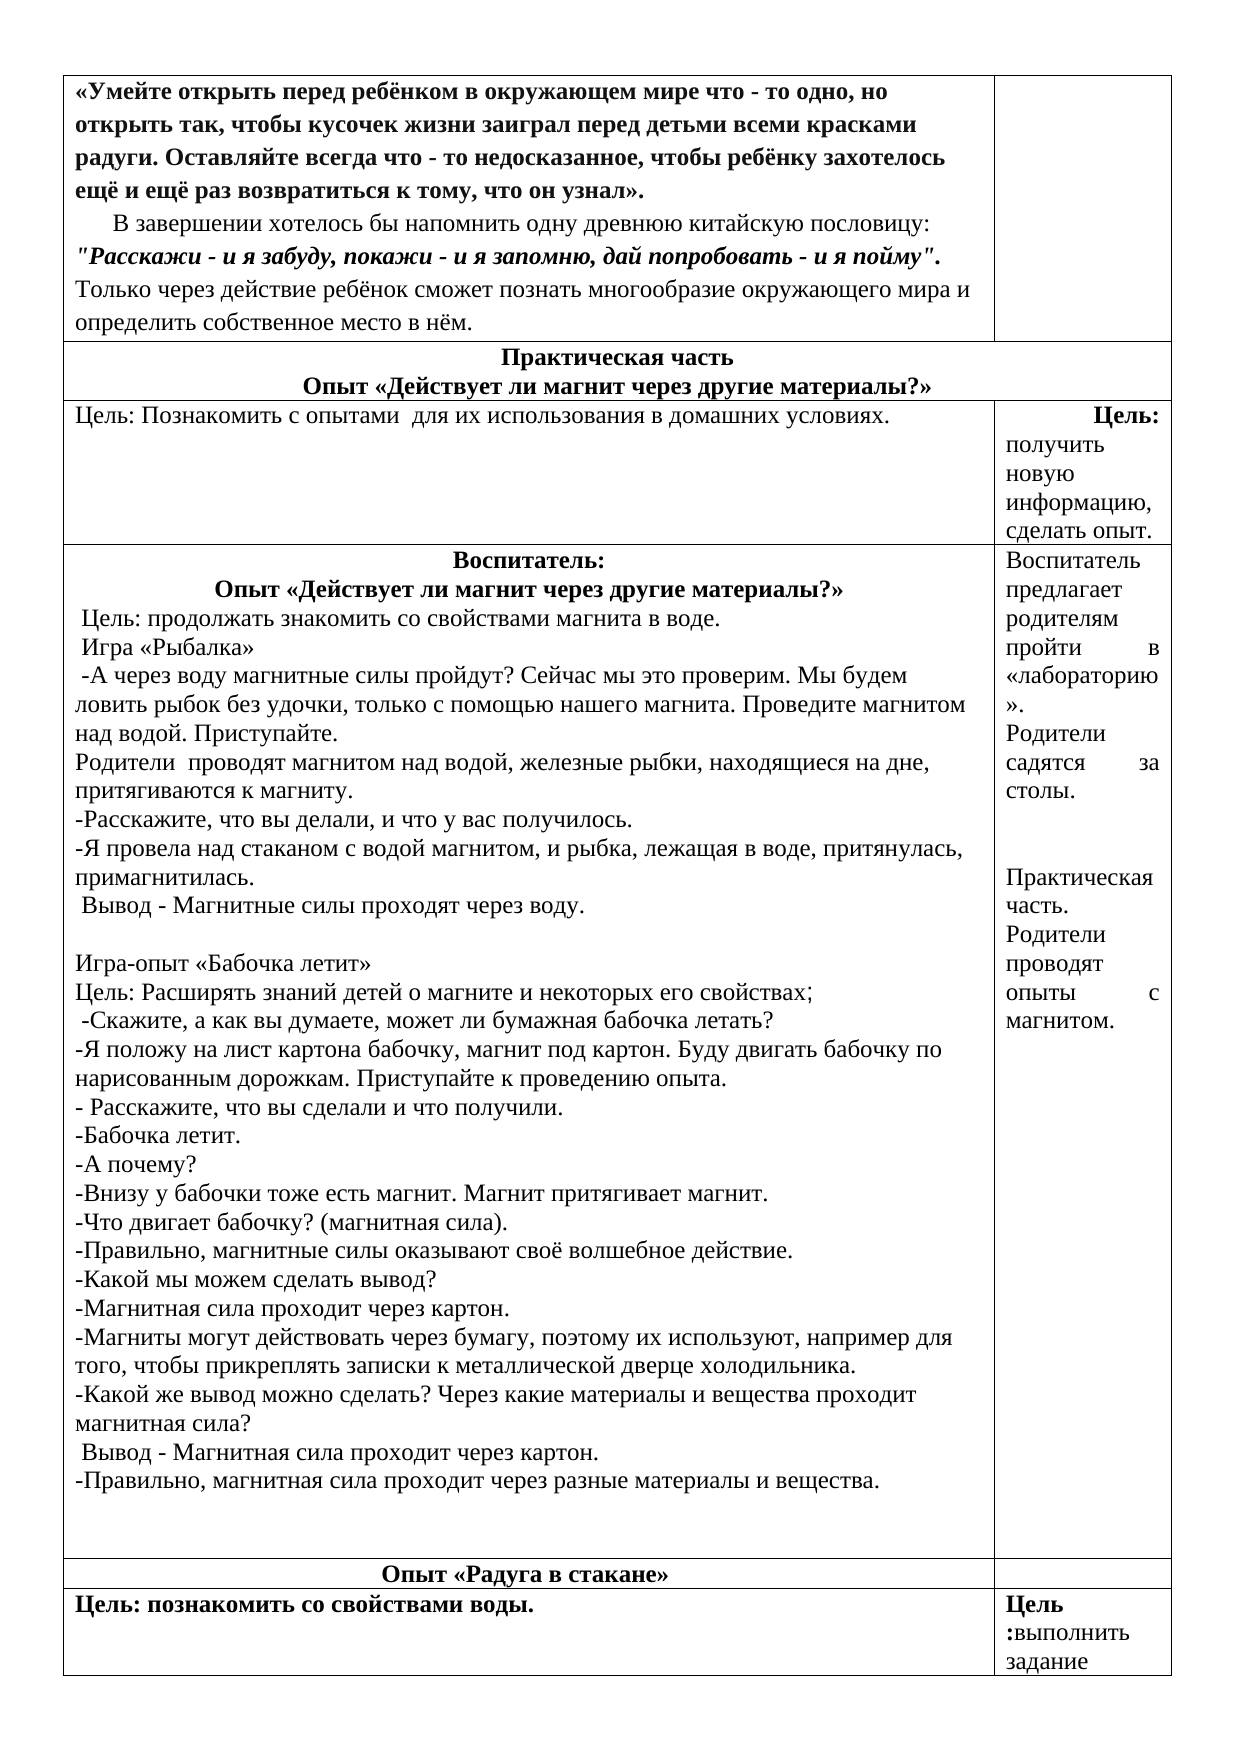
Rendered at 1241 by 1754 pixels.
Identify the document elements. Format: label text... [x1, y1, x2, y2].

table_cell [995, 76, 1171, 341]
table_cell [64, 76, 994, 341]
table_cell Цель: получить новую информацию, сделать опыт. [995, 401, 1171, 544]
table_cell Цель: познакомить со свойствами воды. [64, 1589, 994, 1675]
table_cell Цель: Познакомить с опытами для их использования в домашних условиях. [64, 401, 994, 544]
table_cell Опыт «Радуга в стакане» [64, 1559, 994, 1588]
table_cell Цель:выполнить задание [995, 1589, 1171, 1675]
table_cell Практическая часть Опыт «Действует ли магнит через другие материалы?» [64, 342, 1171, 399]
table_cell Воспитатель: Опыт «Действует ли магнит через другие материалы?» Цель: продолжать знакомить со свойствами магнита в воде. Игра «Рыбалка» -А через воду магнитные силы пройдут? Сейчас мы это проверим. Мы будем ловить рыбок без удочки, только с помощью нашего магнита. Проведите магнитом над водой. Приступайте. Родители проводят магнитом над водой, железные рыбки, находящиеся на дне, притягиваются к магниту. -Расскажите, что вы делали, и что у вас получилось. -Я провела над стаканом с водой магнитом, и рыбка, лежащая в воде, притянулась, примагнитилась. Вывод - Магнитные силы проходят через воду. Игра-опыт «Бабочка летит» Цель: Расширять знаний детей о магните и некоторых его свойствах; -Скажите, а как вы думаете, может ли бумажная бабочка летать? -Я положу на лист картона бабочку, магнит под картон. Буду двигать бабочку по нарисованным дорожкам. Приступайте к проведению опыта. - Расскажите, что вы сделали и что получили. -Бабочка летит. -А почему? -Внизу у бабочки тоже есть магнит. Магнит притягивает магнит. -Что двигает бабочку? (магнитная сила). -Правильно, магнитные силы оказывают своё волшебное действие. -Какой мы можем сделать вывод? -Магнитная сила проходит через картон. -Магниты могут действовать через бумагу, поэтому их используют, например для того, чтобы прикреплять записки к металлической дверце холодильника. -Какой же вывод можно сделать? Через какие материалы и вещества проходит магнитная сила? Вывод - Магнитная сила проходит через картон. -Правильно, магнитная сила проходит через разные материалы и вещества. [64, 545, 994, 1558]
table_cell Воспитатель предлагает родителям пройти в «лабораторию». Родители садятся за столы. Практическая часть. Родители проводят опыты с магнитом. [995, 545, 1171, 1558]
table_cell [995, 1559, 1171, 1588]
